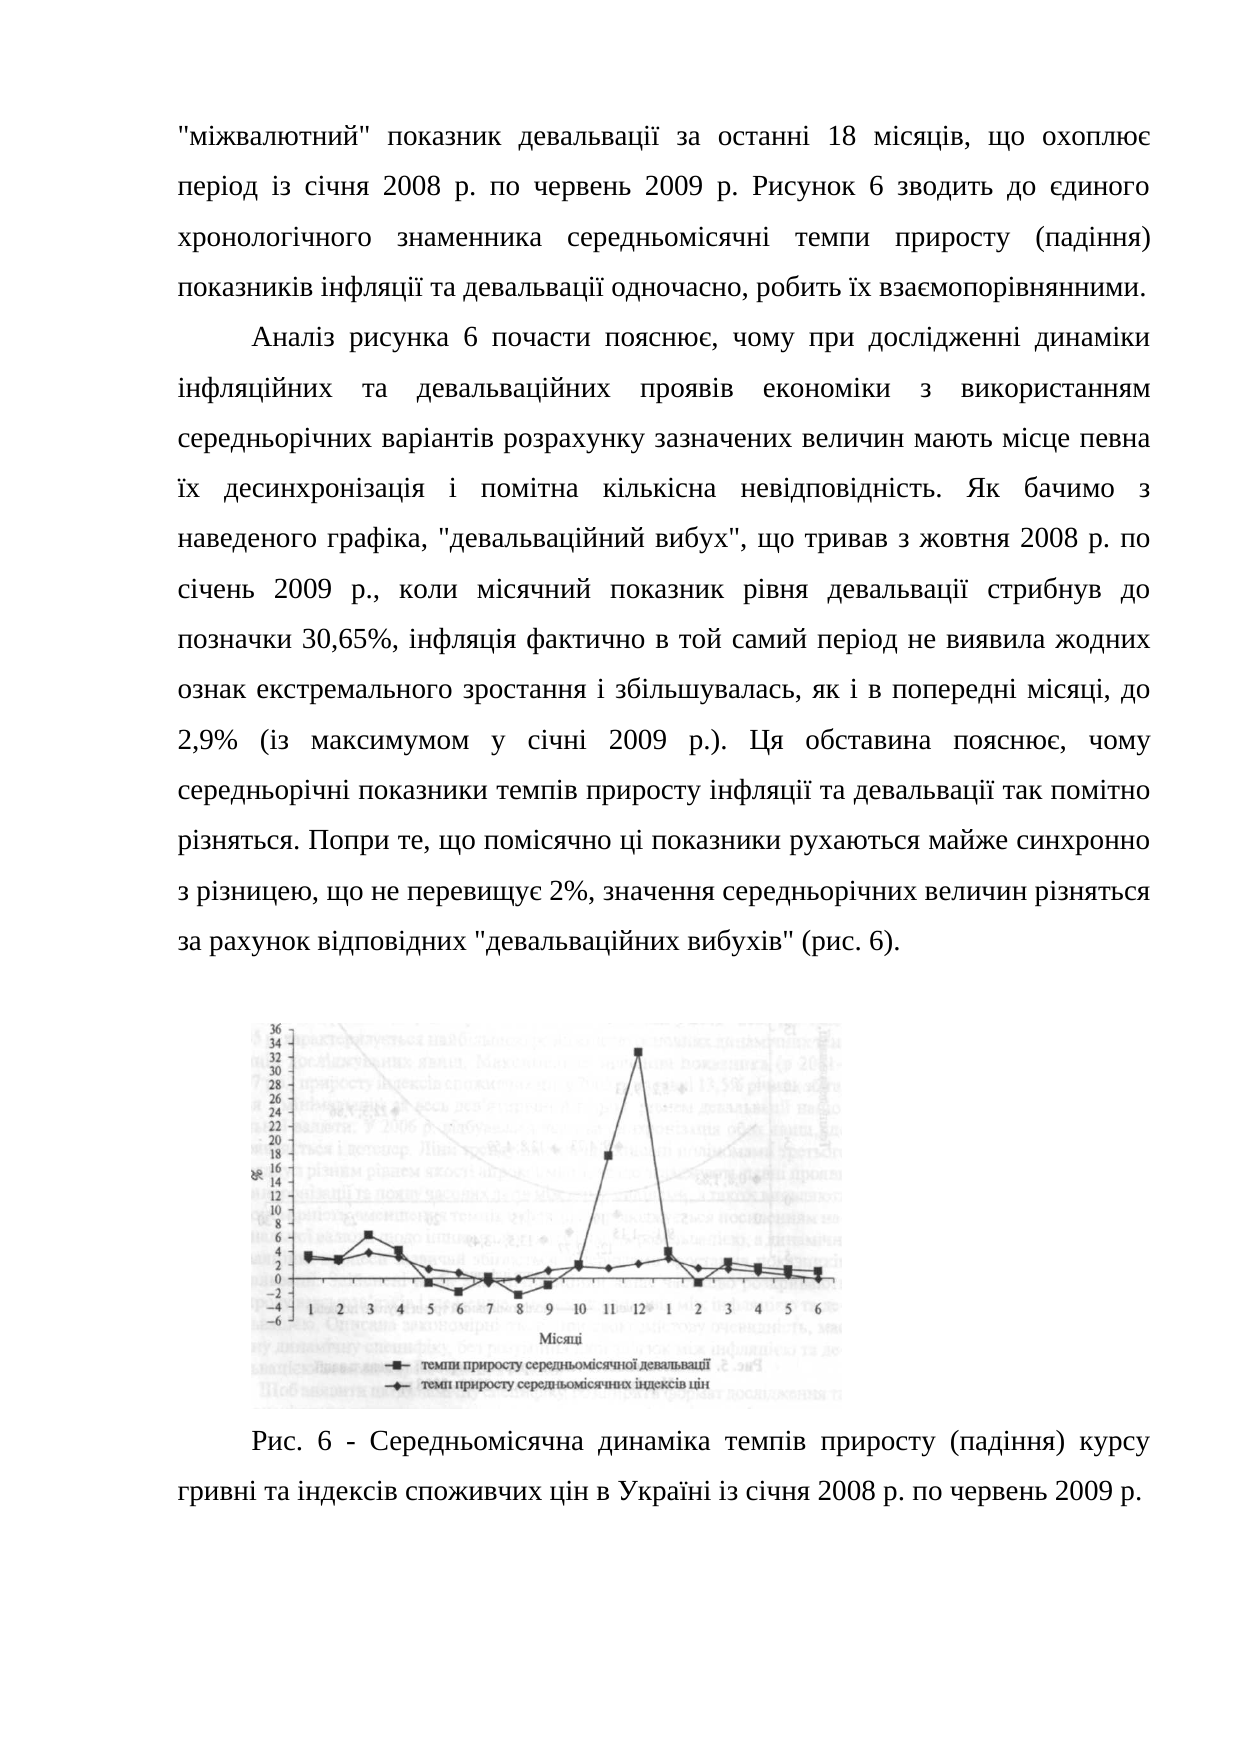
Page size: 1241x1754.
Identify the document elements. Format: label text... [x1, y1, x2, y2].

text Аналіз рисунка 6 почасти пояснює, чому при дослідженні динаміки інфляційних та девальваційних проявів економіки з використанням середньорічних варіантів розрахунку зазначених величин мають місце певна їх десинхронізація і помітна кількісна невідповідність. Як бачимо з наведеного графіка, "девальваційний вибух", що тривав з жовтня 2008 р. по січень 2009 p., коли місячний показник рівня девальвації стрибнув до позначки 30,65%, інфляція фактично в той самий період не виявила жодних ознак екстремального зростання і збільшувалась, як і в попередні місяці, до 2,9% (із максимумом у січні 2009 p.). Ця обставина пояснює, чому середньорічні показники темпів приросту інфляції та девальвації так помітно різняться. Попри те, що помісячно ці показники рухаються майже синхронно з різницею, що не перевищує 2%, значення середньорічних величин різняться за рахунок відповідних "девальваційних вибухів" (рис. 6). [177, 319, 1152, 957]
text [177, 118, 1152, 303]
text Рис. 6 - Середньомісячна динаміка темпів приросту (падіння) курсу гривні та індексів споживчих цін в Україні із січня 2008 р. по червень 2009 р. [177, 1423, 1152, 1506]
picture [251, 1023, 842, 1409]
